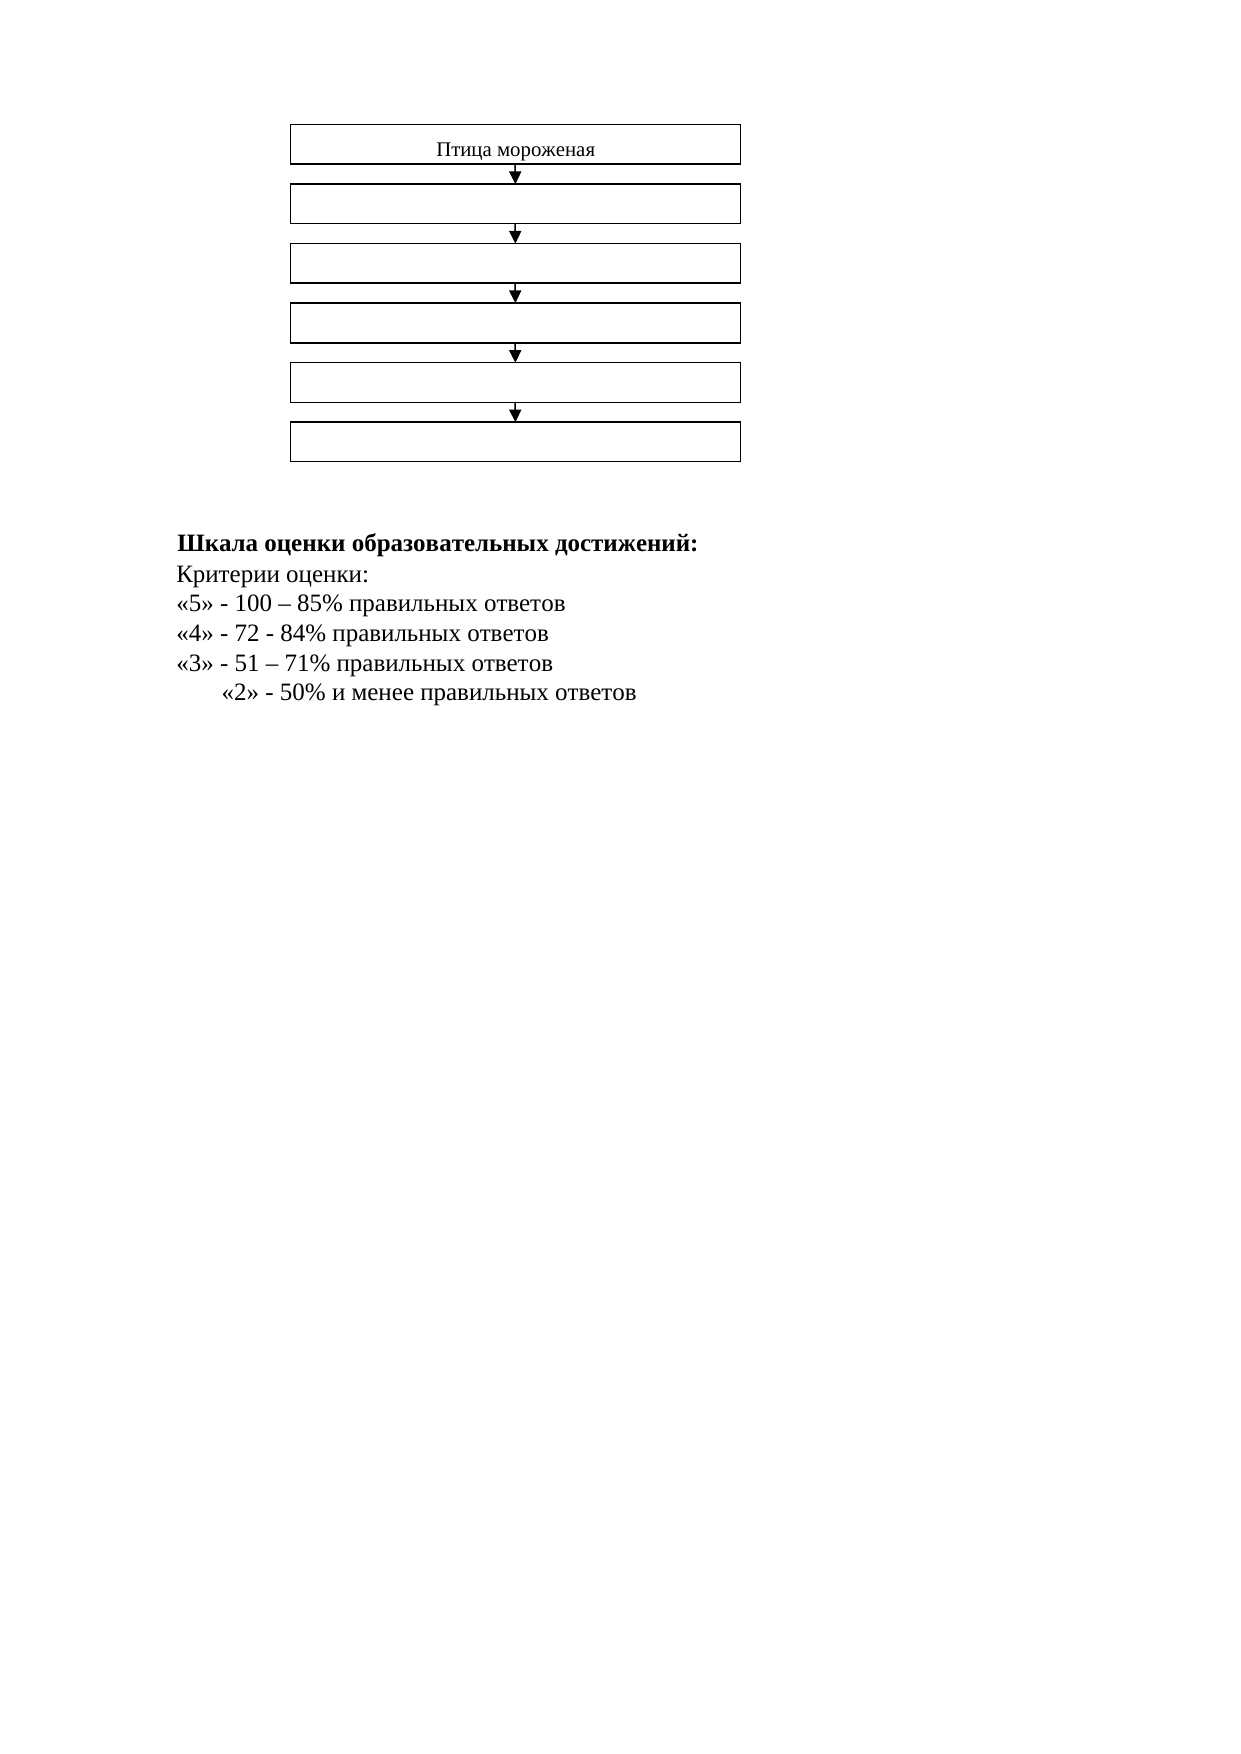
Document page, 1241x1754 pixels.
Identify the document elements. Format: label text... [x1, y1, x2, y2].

text Шкала оценки образовательных достижений: [177, 528, 1206, 557]
text «5» - 100 – 85% правильных ответов [176, 588, 1206, 617]
text «4» - 72 - 84% правильных ответов [176, 618, 1206, 647]
text «3» - 51 – 71% правильных ответов [176, 648, 1206, 676]
text Критерии оценки: [176, 559, 1206, 588]
text «2» - 50% и менее правильных ответов [221, 677, 1201, 706]
